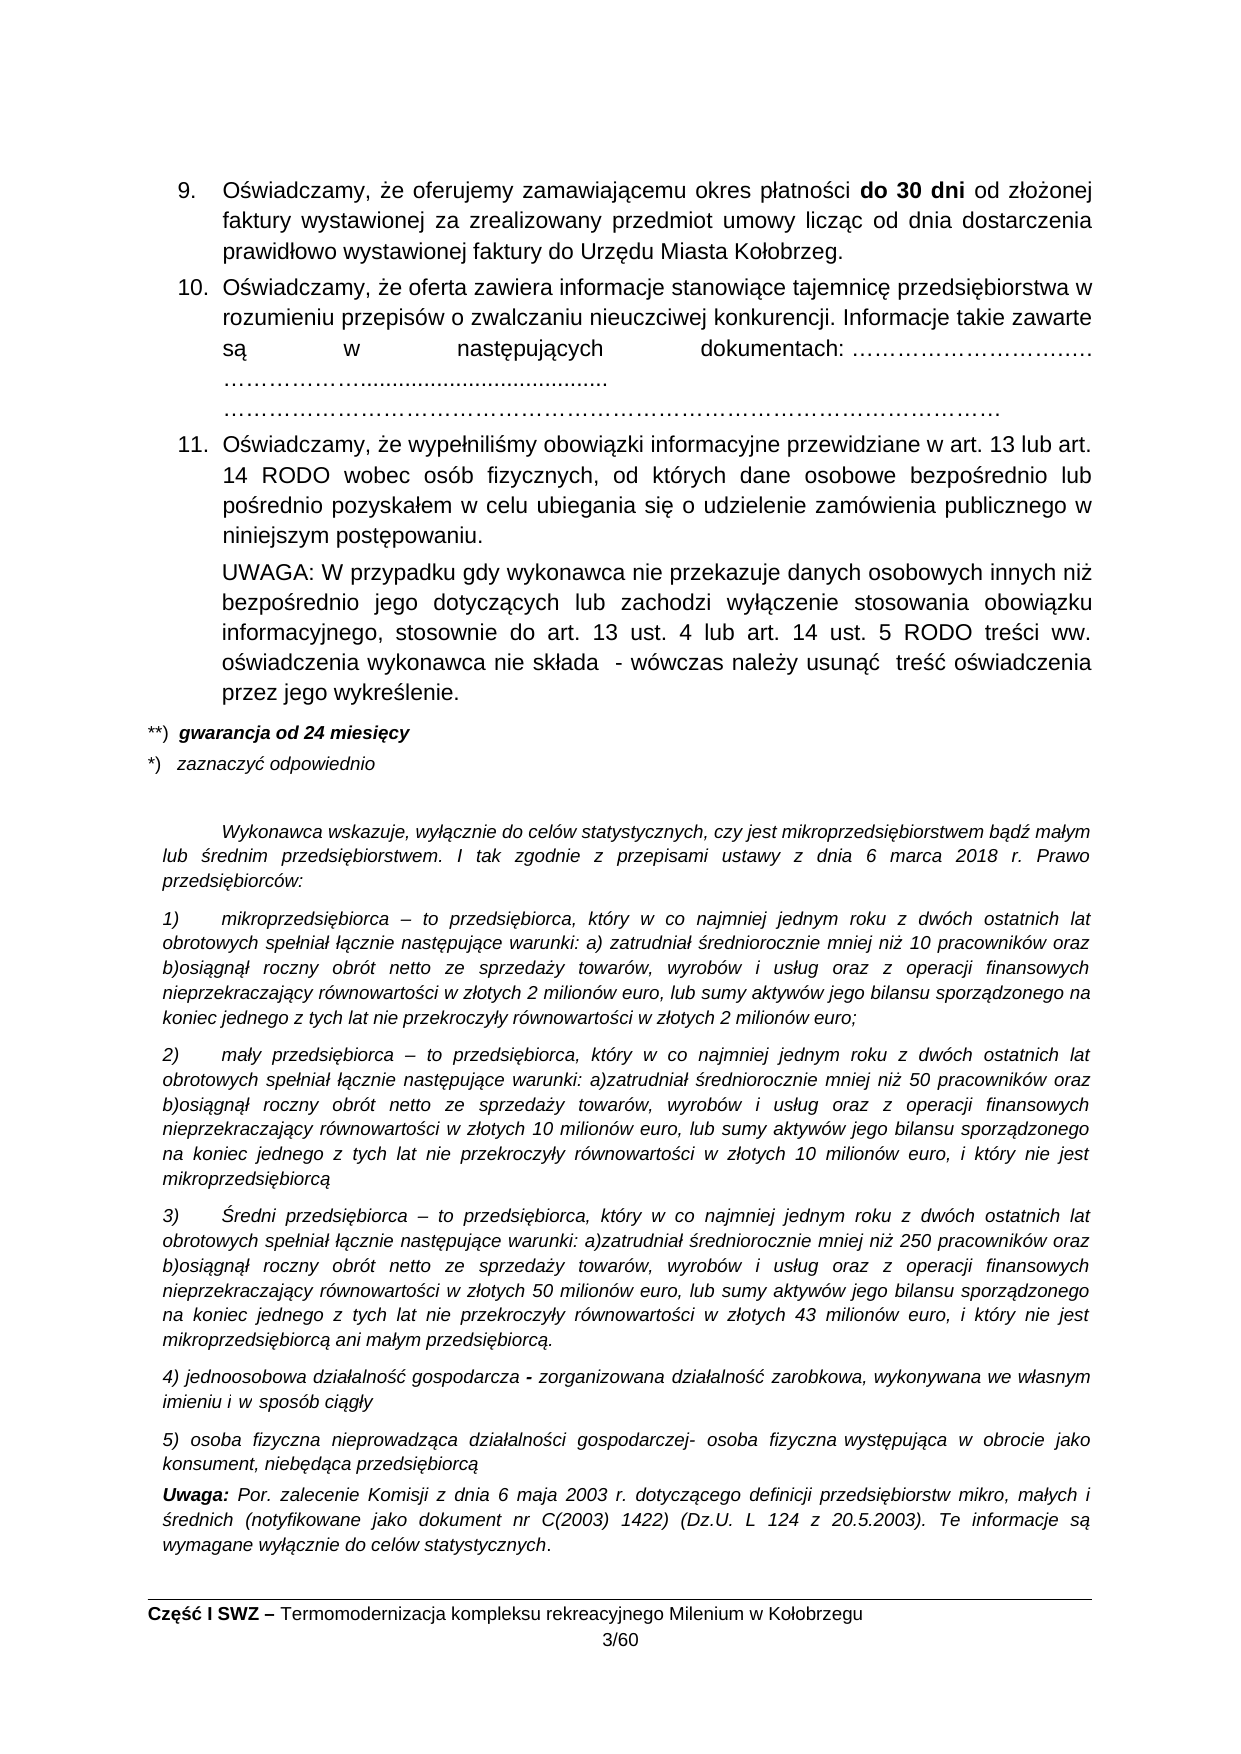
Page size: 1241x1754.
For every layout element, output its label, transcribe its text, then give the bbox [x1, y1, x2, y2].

text UWAGA: W przypadku gdy wykonawca nie przekazuje danych osobowych innych niż bezpośrednio jego dotyczących lub zachodzi wyłączenie stosowania obowiązku informacyjnego, stosownie do art. 13 ust. 4 lub art. 14 ust. 5 RODO treści ww. oświadczenia wykonawca nie składa - wówczas należy usunąć treść oświadczenia przez jego wykreślenie. [222, 558, 1092, 706]
text 5) osoba fizyczna nieprowadząca działalności gospodarczej- osoba fizyczna występująca w obrocie jako konsument, niebędąca przedsiębiorcą [162, 1428, 1092, 1475]
list Oświadczamy, że oferta zawiera informacje stanowiące tajemnicę przedsiębiorstwa w rozumieniu przepisów o zwalczaniu nieuczciwej konkurencji. Informacje takie zawarte są w następujących dokumentach: ……………………….….………………....................................... ………………………………………………………………………………………… [177, 274, 1092, 421]
text **) gwarancja od 24 miesięcy [148, 722, 1092, 743]
text 1) mikroprzedsiębiorca – to przedsiębiorca, który w co najmniej jednym roku z dwóch ostatnich lat obrotowych spełniał łącznie następujące warunki: a) zatrudniał średniorocznie mniej niż 10 pracowników oraz b)osiągnął roczny obrót netto ze sprzedaży towarów, wyrobów i usług oraz z operacji finansowych nieprzekraczający równowartości w złotych 2 milionów euro, lub sumy aktywów jego bilansu sporządzonego na koniec jednego z tych lat nie przekroczyły równowartości w złotych 2 milionów euro; [162, 907, 1092, 1028]
text Uwaga: Por. zalecenie Komisji z dnia 6 maja 2003 r. dotyczącego definicji przedsiębiorstw mikro, małych i średnich (notyfikowane jako dokument nr C(2003) 1422) (Dz.U. L 124 z 20.5.2003). Te informacje są wymagane wyłącznie do celów statystycznych. [162, 1484, 1092, 1555]
text Wykonawca wskazuje, wyłącznie do celów statystycznych, czy jest mikroprzedsiębiorstwem bądź małym lub średnim przedsiębiorstwem. I tak zgodnie z przepisami ustawy z dnia 6 marca 2018 r. Prawo przedsiębiorców: [162, 821, 1092, 892]
text *) zaznaczyć odpowiednio [148, 753, 1092, 774]
text 2) mały przedsiębiorca – to przedsiębiorca, który w co najmniej jednym roku z dwóch ostatnich lat obrotowych spełniał łącznie następujące warunki: a)zatrudniał średniorocznie mniej niż 50 pracowników oraz b)osiągnął roczny obrót netto ze sprzedaży towarów, wyrobów i usług oraz z operacji finansowych nieprzekraczający równowartości w złotych 10 milionów euro, lub sumy aktywów jego bilansu sporządzonego na koniec jednego z tych lat nie przekroczyły równowartości w złotych 10 milionów euro, i który nie jest mikroprzedsiębiorcą [162, 1044, 1092, 1189]
list Oświadczamy, że oferujemy zamawiającemu okres płatności do 30 dni od złożonej faktury wystawionej za zrealizowany przedmiot umowy licząc od dnia dostarczenia prawidłowo wystawionej faktury do Urzędu Miasta Kołobrzeg. [177, 177, 1092, 264]
list Oświadczamy, że wypełniliśmy obowiązki informacyjne przewidziane w art. 13 lub art. 14 RODO wobec osób fizycznych, od których dane osobowe bezpośrednio lub pośrednio pozyskałem w celu ubiegania się o udzielenie zamówienia publicznego w niniejszym postępowaniu. [177, 431, 1092, 548]
text 3) Średni przedsiębiorca – to przedsiębiorca, który w co najmniej jednym roku z dwóch ostatnich lat obrotowych spełniał łącznie następujące warunki: a)zatrudniał średniorocznie mniej niż 250 pracowników oraz b)osiągnął roczny obrót netto ze sprzedaży towarów, wyrobów i usług oraz z operacji finansowych nieprzekraczający równowartości w złotych 50 milionów euro, lub sumy aktywów jego bilansu sporządzonego na koniec jednego z tych lat nie przekroczyły równowartości w złotych 43 milionów euro, i który nie jest mikroprzedsiębiorcą ani małym przedsiębiorcą. [162, 1205, 1092, 1351]
text 4) jednoosobowa działalność gospodarcza - zorganizowana działalność zarobkowa, wykonywana we własnym imieniu i w sposób ciągły [162, 1366, 1092, 1413]
